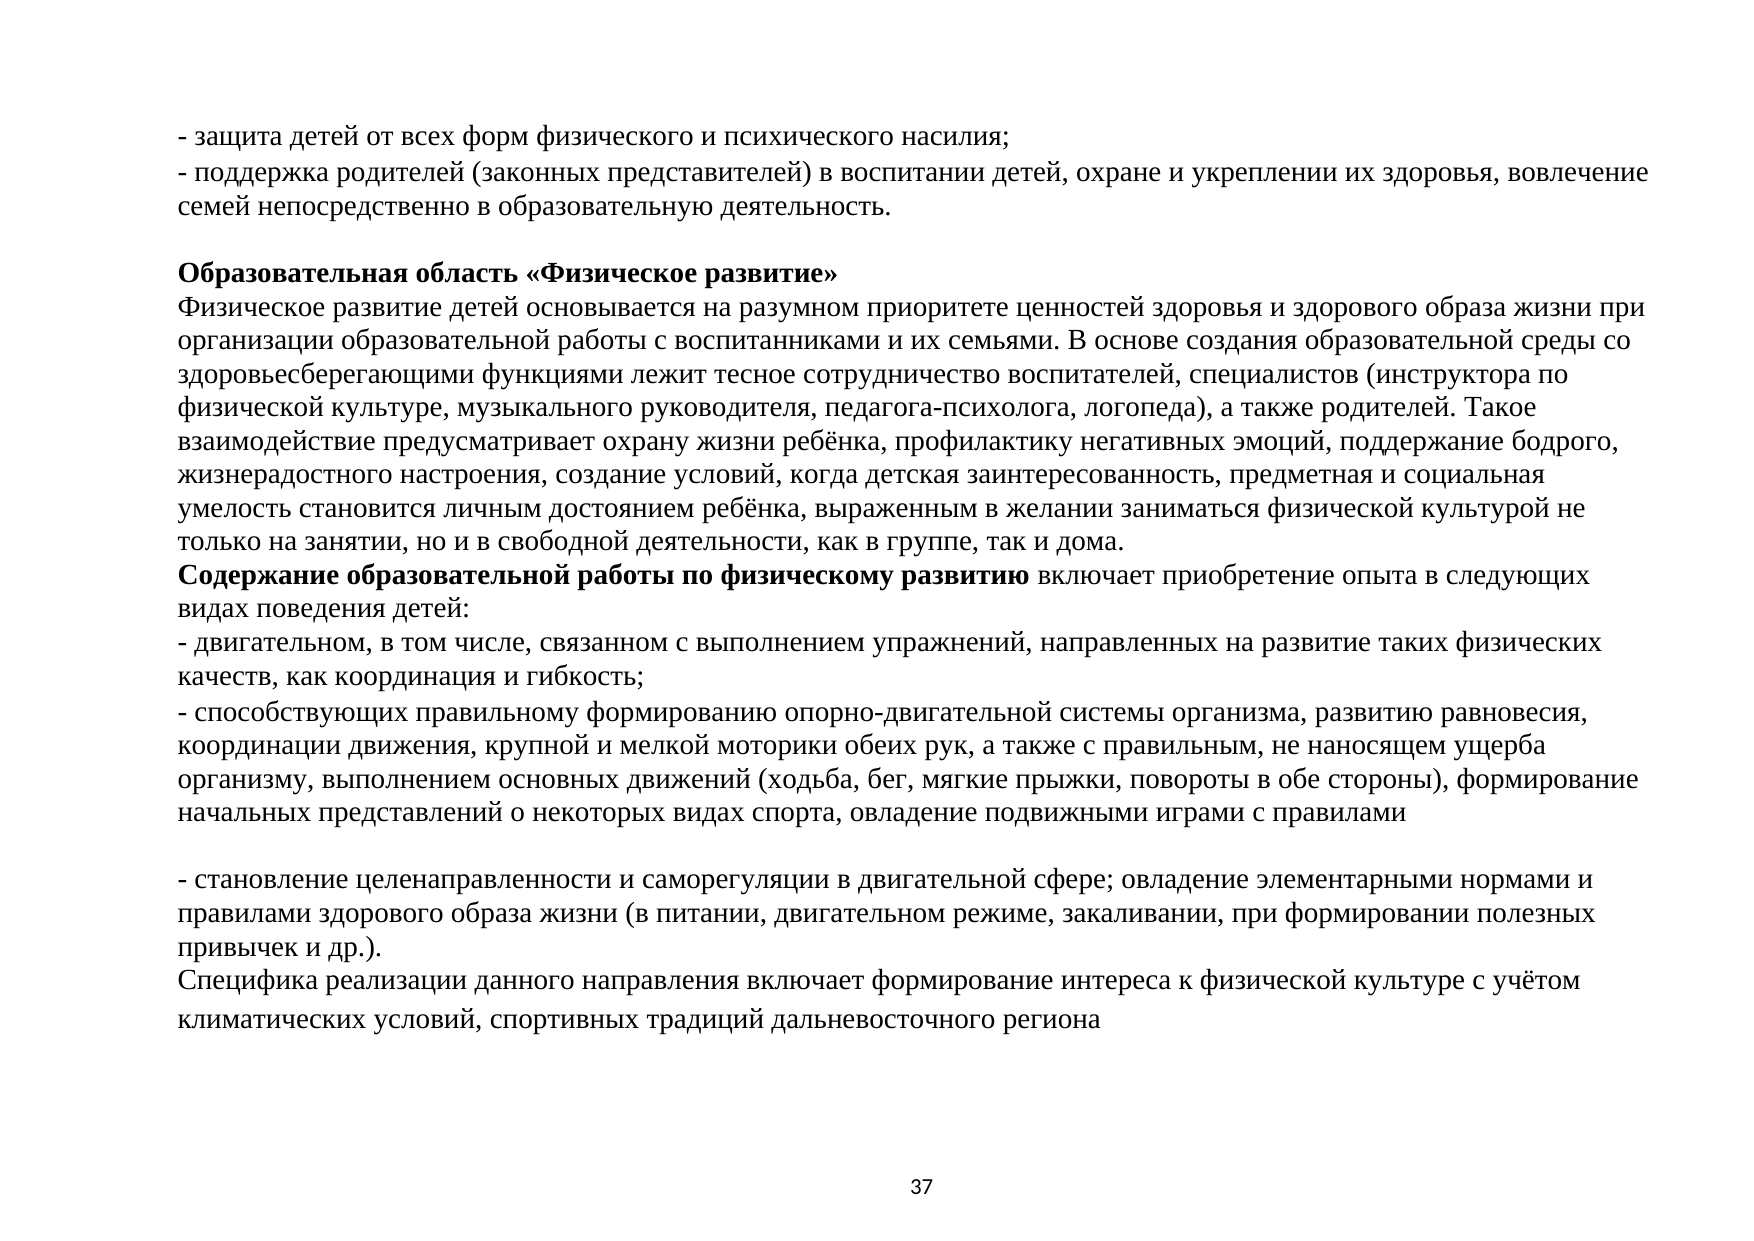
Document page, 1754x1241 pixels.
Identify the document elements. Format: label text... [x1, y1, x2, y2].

text - поддержка родителей (законных представителей) в воспитании детей, охране и укреплении их здоровья, вовлечение семей непосредственно в образовательную деятельность. [177, 154, 1665, 222]
text - способствующих правильному формированию опорно-двигательной системы организма, развитию равновесия, координации движения, крупной и мелкой моторики обеих рук, а также с правильным, не наносящем ущерба организму, выполнением основных движений (ходьба, бег, мягкие прыжки, повороты в обе стороны), формирование начальных представлений о некоторых видах спорта, овладение подвижными играми с правилами [177, 694, 1665, 828]
text - становление целенаправленности и саморегуляции в двигательной сфере; овладение элементарными нормами и правилами здорового образа жизни (в питании, двигательном режиме, закаливании, при формировании полезных привычек и др.). [177, 862, 1665, 962]
text - защита детей от всех форм физического и психического насилия; [177, 118, 1665, 152]
text - двигательном, в том числе, связанном с выполнением упражнений, направленных на развитие таких физических качеств, как координация и гибкость; [177, 624, 1665, 691]
text Физическое развитие детей основывается на разумном приоритете ценностей здоровья и здорового образа жизни при организации образовательной работы с воспитанниками и их семьями. В основе создания образовательной среды со здоровьесберегающими функциями лежит тесное сотрудничество воспитателей, специалистов (инструктора по физической культуре, музыкального руководителя, педагога-психолога, логопеда), а также родителей. Такое взаимодействие предусматривает охрану жизни ребёнка, профилактику негативных эмоций, поддержание бодрого, жизнерадостного настроения, создание условий, когда детская заинтересованность, предметная и социальная умелость становится личным достоянием ребёнка, выраженным в желании заниматься физической культурой не только на занятии, но и в свободной деятельности, как в группе, так и дома. [177, 289, 1665, 557]
text Образовательная область «Физическое развитие» [177, 255, 1665, 289]
text Содержание образовательной работы по физическому развитию включает приобретение опыта в следующих видах поведения детей: [177, 557, 1665, 624]
text Специфика реализации данного направления включает формирование интереса к физической культуре с учётом климатических условий, спортивных традиций дальневосточного региона [177, 962, 1665, 1034]
